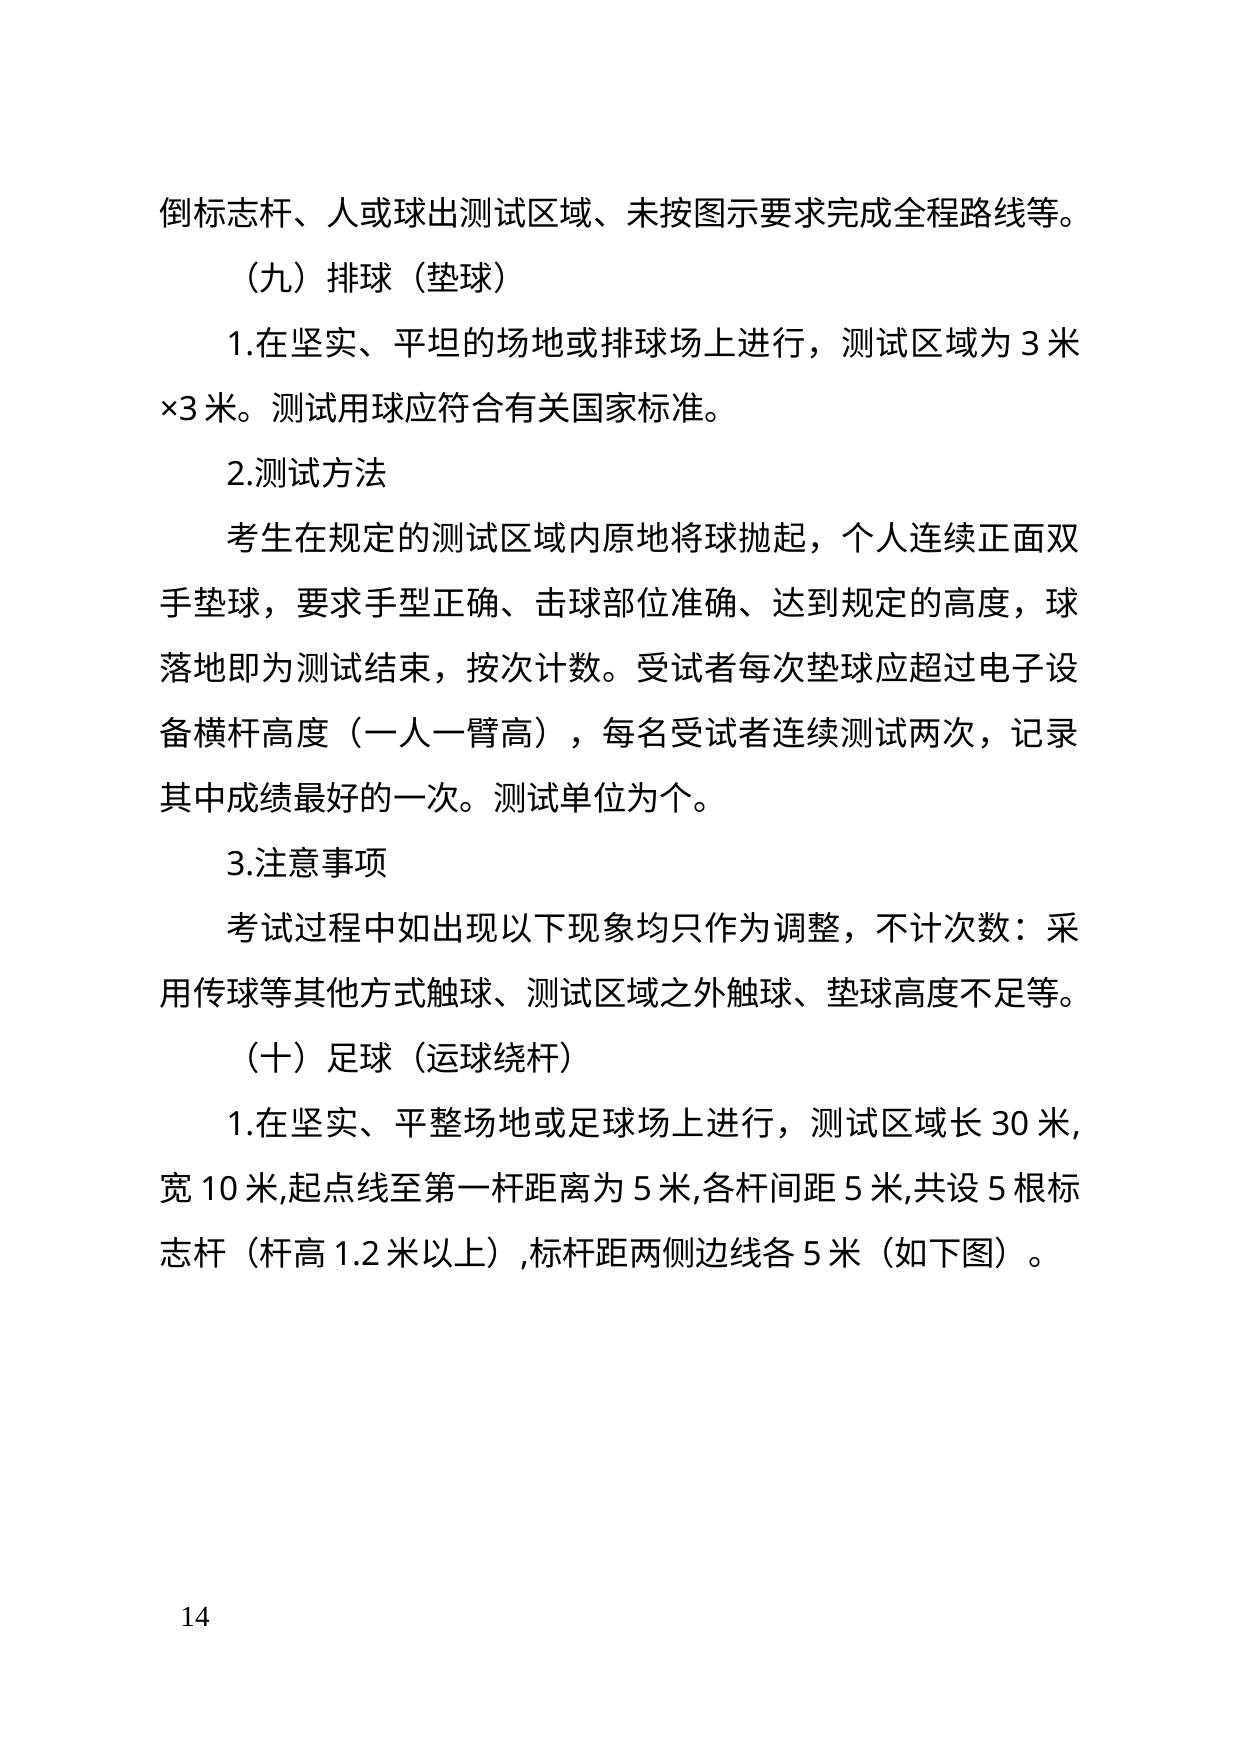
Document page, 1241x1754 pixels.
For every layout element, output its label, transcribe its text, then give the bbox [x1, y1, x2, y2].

text （九）排球（垫球） [159, 243, 1081, 308]
text 2.测试方法 [159, 438, 1081, 503]
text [159, 178, 1081, 243]
text 1.在坚实、平坦的场地或排球场上进行，测试区域为3米×3米。测试用球应符合有关国家标准。 [159, 308, 1081, 438]
text （十）足球（运球绕杆） [159, 1023, 1081, 1088]
text 考试过程中如出现以下现象均只作为调整，不计次数：采用传球等其他方式触球、测试区域之外触球、垫球高度不足等。 [159, 893, 1081, 1023]
text 3.注意事项 [159, 828, 1081, 893]
text 考生在规定的测试区域内原地将球抛起，个人连续正面双手垫球，要求手型正确、击球部位准确、达到规定的高度，球落地即为测试结束，按次计数。受试者每次垫球应超过电子设备横杆高度（一人一臂高），每名受试者连续测试两次，记录其中成绩最好的一次。测试单位为个。 [159, 503, 1081, 828]
text 1.在坚实、平整场地或足球场上进行，测试区域长30米,宽10米,起点线至第一杆距离为5米,各杆间距5米,共设5根标志杆（杆高1.2米以上）,标杆距两侧边线各5米（如下图）。 [159, 1088, 1081, 1283]
